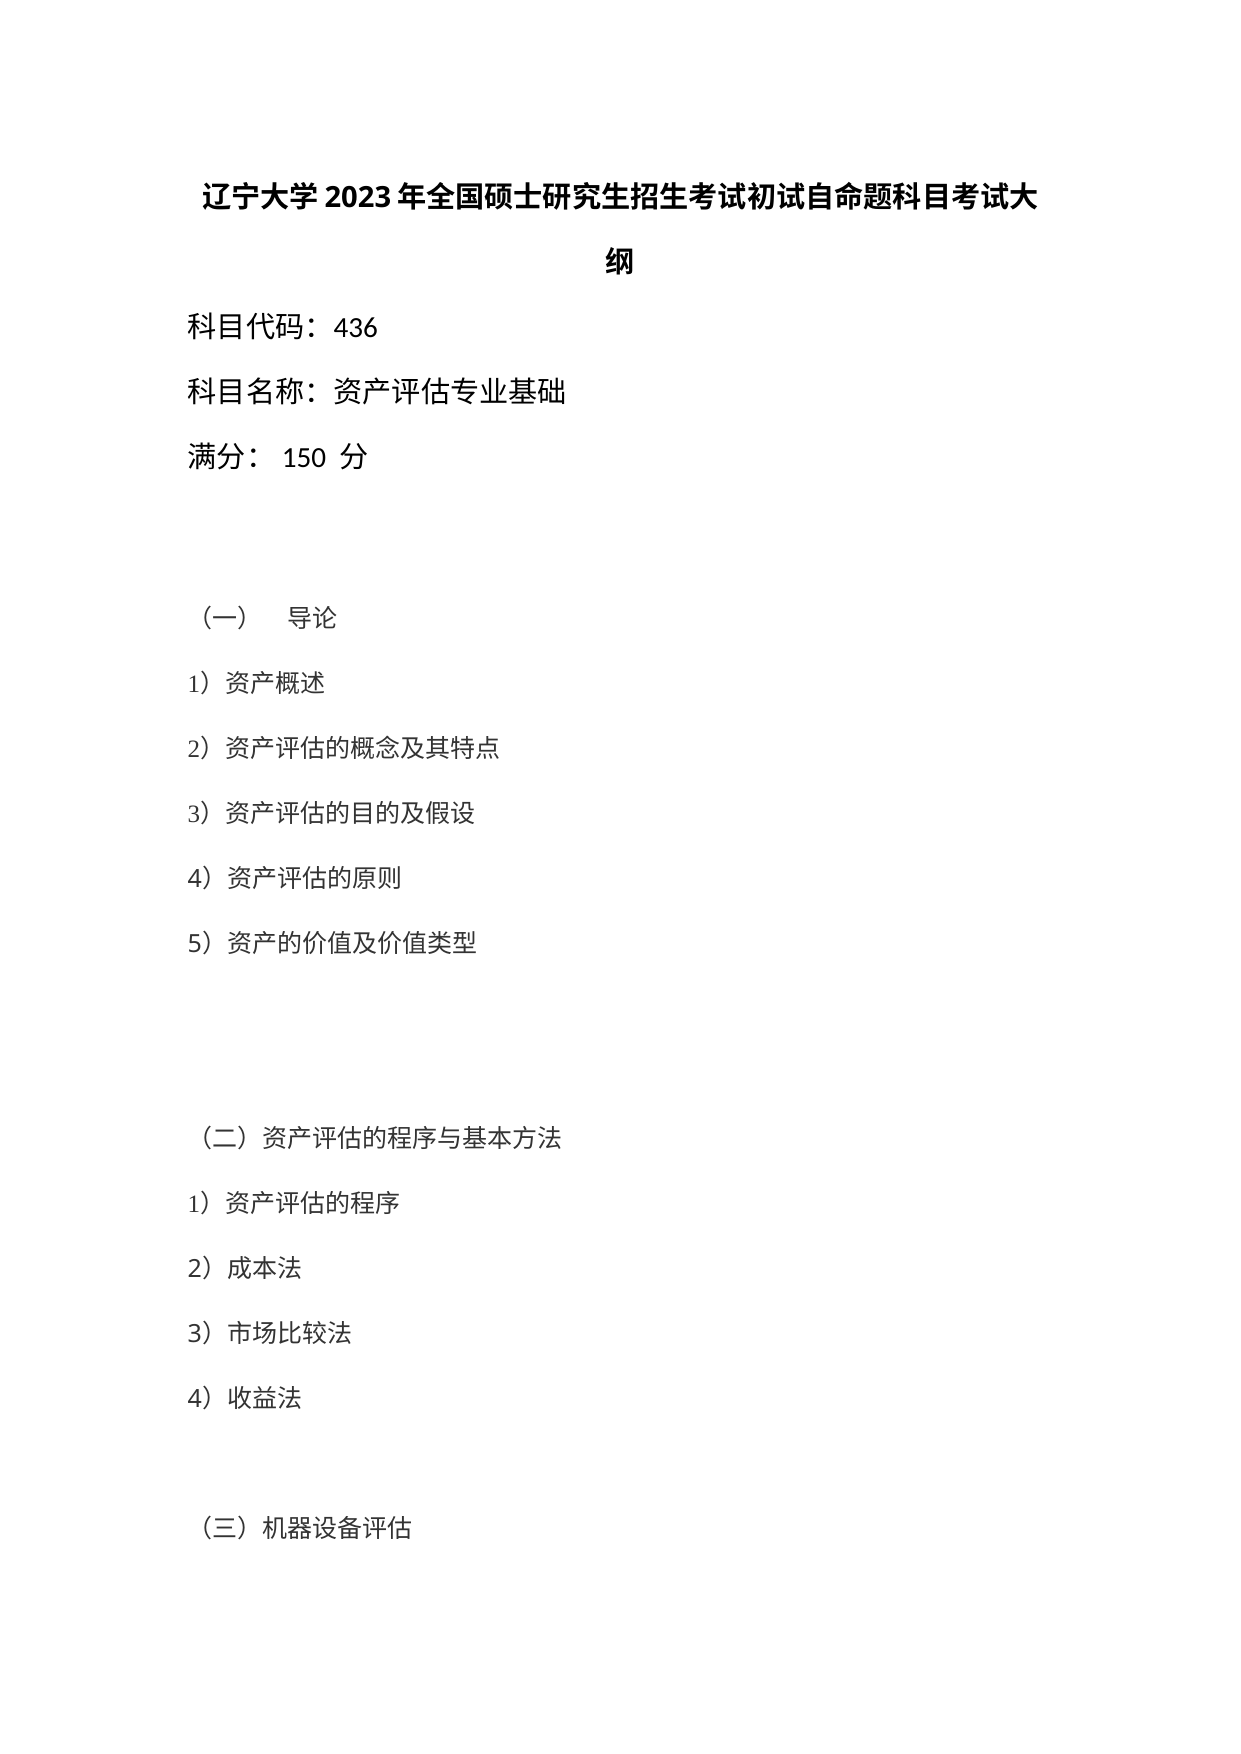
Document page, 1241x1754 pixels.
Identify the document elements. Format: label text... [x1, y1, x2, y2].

list 资产概述 [187, 649, 1053, 714]
list 资产评估的目的及假设 4）资产评估的原则 [187, 779, 1053, 909]
text 科目名称：资产评估专业基础 [187, 357, 1053, 422]
text 5）资产的价值及价值类型 [187, 909, 1053, 974]
list 资产评估的概念及其特点 [187, 714, 1053, 779]
text 满分： 150 分 [187, 422, 1053, 487]
text 科目代码：436 [187, 292, 1053, 357]
text 辽宁大学2023年全国硕士研究生招生考试初试自命题科目考试大纲 [187, 162, 1053, 292]
list 资产评估的程序 2）成本法 3）市场比较法 [187, 1169, 1053, 1364]
text 4）收益法 （三）机器设备评估 [187, 1364, 1053, 1559]
text （二）资产评估的程序与基本方法 [187, 974, 1053, 1169]
list 导论 [187, 584, 1053, 649]
